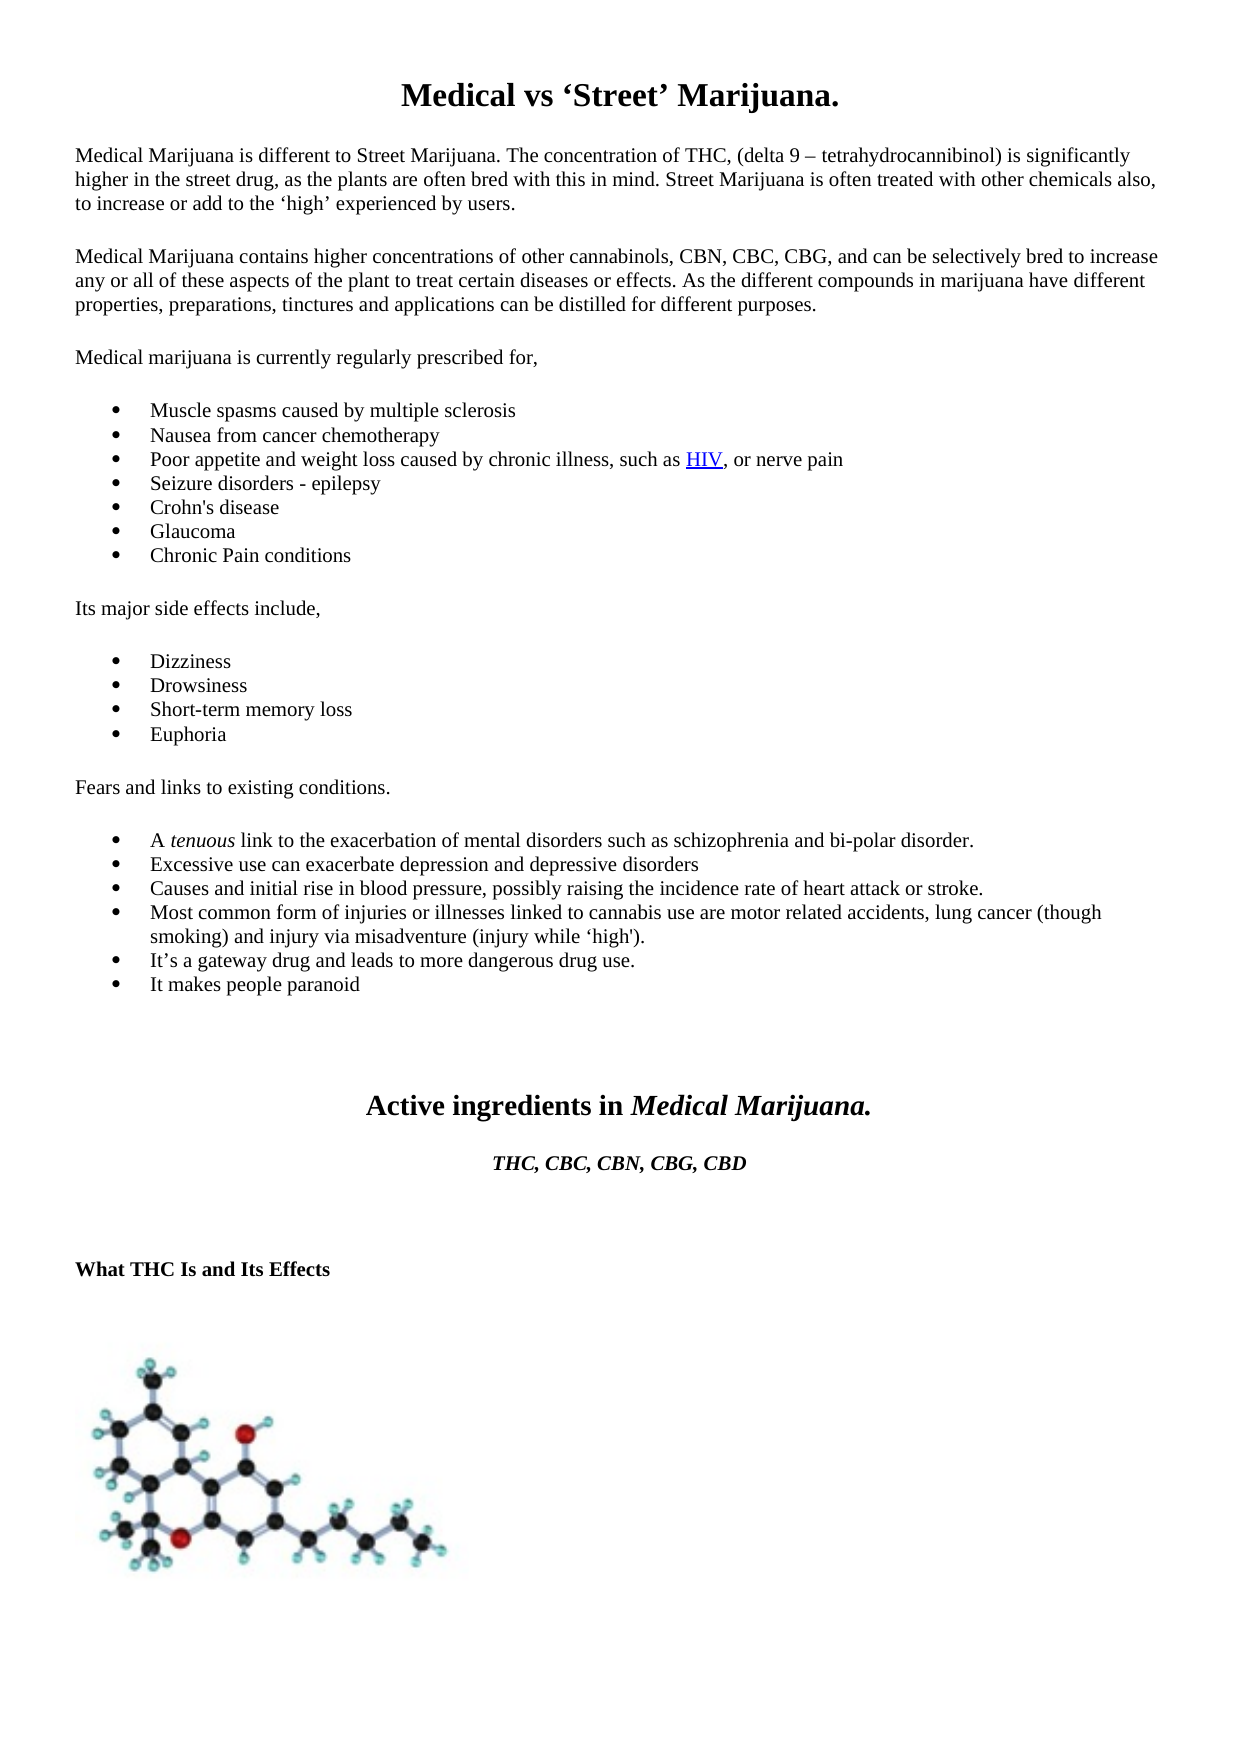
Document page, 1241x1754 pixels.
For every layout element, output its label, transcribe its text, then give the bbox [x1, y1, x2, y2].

text THC, CBC, CBN, CBG, CBD [75, 1151, 1165, 1175]
list Crohn's disease [112, 495, 1165, 519]
list It makes people paranoid [112, 972, 1165, 996]
text Medical Marijuana contains higher concentrations of other cannabinols, CBN, CBC, CBG, and can be selectively bred to increase any or all of these aspects of the plant to treat certain diseases or effects. As the different compounds in marijuana have different properties, preparations, tinctures and applications can be distilled for different purposes. [75, 244, 1165, 316]
picture [75, 1310, 470, 1618]
text Medical vs ‘Street’ Marijuana. [75, 75, 1165, 113]
list Short-term memory loss [112, 697, 1165, 721]
list A tenuous link to the exacerbation of mental disorders such as schizophrenia and bi-polar disorder. [112, 828, 1165, 852]
list Dizziness [112, 649, 1165, 673]
list Seizure disorders - epilepsy [112, 471, 1165, 495]
list Glaucoma [112, 519, 1165, 543]
list Drowsiness [112, 673, 1165, 697]
text Medical Marijuana is different to Street Marijuana. The concentration of THC, (delta 9 – tetrahydrocannibinol) is significantly higher in the street drug, as the plants are often bred with this in mind. Street Marijuana is often treated with other chemicals also, to increase or add to the ‘high’ experienced by users. [75, 142, 1165, 215]
list Excessive use can exacerbate depression and depressive disorders [112, 852, 1165, 876]
list It’s a gateway drug and leads to more dangerous drug use. [112, 948, 1165, 972]
list Causes and initial rise in blood pressure, possibly raising the incidence rate of heart attack or stroke. [112, 876, 1165, 900]
text What THC Is and Its Effects [75, 1257, 1165, 1281]
list Poor appetite and weight loss caused by chronic illness, such as HIV, or nerve pain [112, 447, 1165, 471]
list Chronic Pain conditions [112, 543, 1165, 567]
text Fears and links to existing conditions. [75, 775, 1165, 799]
text Medical marijuana is currently regularly prescribed for, [75, 345, 1165, 369]
list Nausea from cancer chemotherapy [112, 422, 1165, 447]
text Active ingredients in Medical Marijuana. [75, 1088, 1165, 1122]
text Its major side effects include, [75, 596, 1165, 620]
list Most common form of injuries or illnesses linked to cannabis use are motor related accidents, lung cancer (though smoking) and injury via misadventure (injury while ‘high'). [112, 900, 1165, 948]
list Euphoria [112, 721, 1165, 746]
list Muscle spasms caused by multiple sclerosis [112, 398, 1165, 422]
